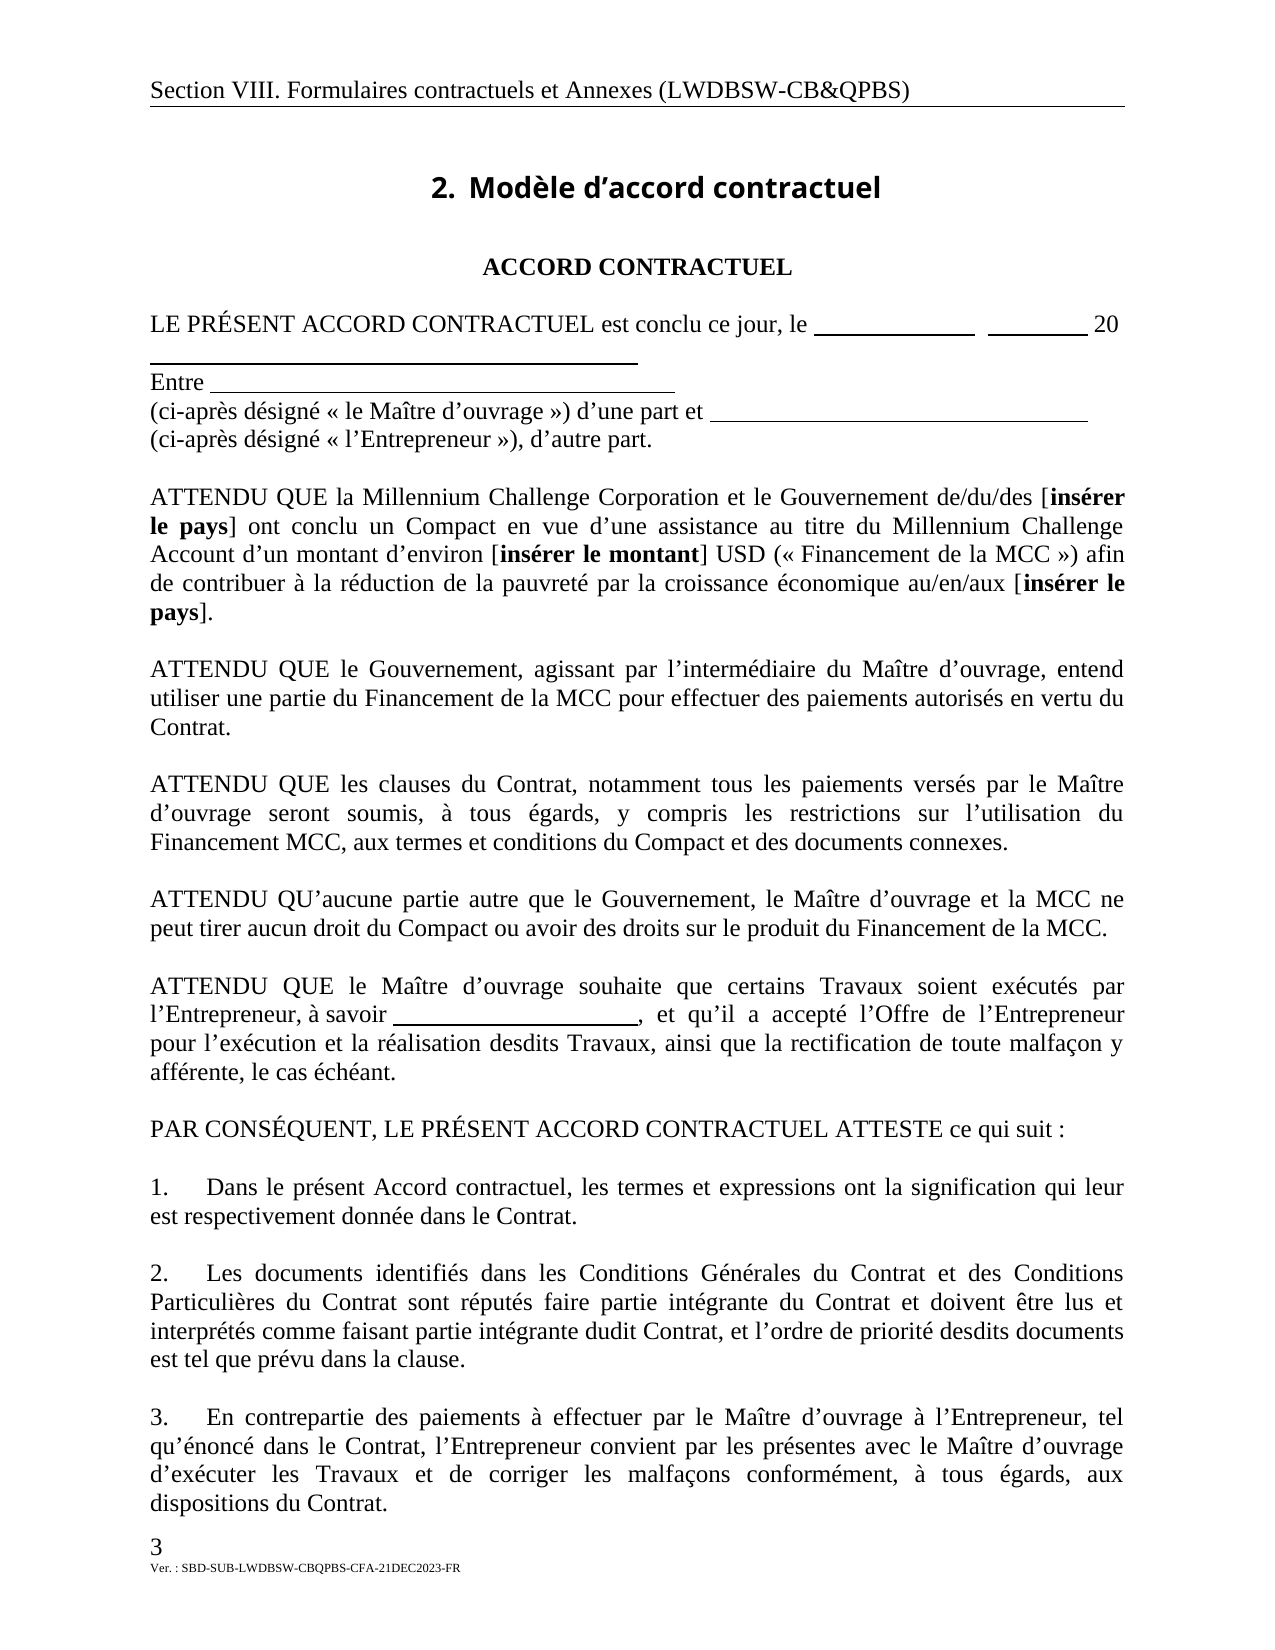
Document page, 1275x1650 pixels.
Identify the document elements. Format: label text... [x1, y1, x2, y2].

text ATTENDU QUE le Maître d’ouvrage souhaite que certains Travaux soient exécutés par l’Entrepreneur, à savoir , et qu’il a accepté l’Offre de l’Entrepreneur pour l’exécution et la réalisation desdits Travaux, ainsi que la rectification de toute malfaçon y afférente, le cas échéant. [150, 971, 1125, 1086]
text 1. Dans le présent Accord contractuel, les termes et expressions ont la signification qui leur est respectivement donnée dans le Contrat. [150, 1172, 1125, 1229]
text ATTENDU QUE les clauses du Contrat, notamment tous les paiements versés par le Maître d’ouvrage seront soumis, à tous égards, y compris les restrictions sur l’utilisation du Financement MCC, aux termes et conditions du Compact et des documents connexes. [150, 769, 1125, 856]
text ATTENDU QUE la Millennium Challenge Corporation et le Gouvernement de/du/des [insérer le pays] ont conclu un Compact en vue d’une assistance au titre du Millennium Challenge Account d’un montant d’environ [insérer le montant] USD (« Financement de la MCC ») afin de contribuer à la réduction de la pauvreté par la croissance économique au/en/aux [insérer le pays]. [150, 482, 1125, 626]
text (ci-après désigné « l’Entrepreneur »), d’autre part. [150, 424, 1125, 453]
text ACCORD CONTRACTUEL [150, 252, 1125, 281]
text 3. En contrepartie des paiements à effectuer par le Maître d’ouvrage à l’Entrepreneur, tel qu’énoncé dans le Contrat, l’Entrepreneur convient par les présentes avec le Maître d’ouvrage d’exécuter les Travaux et de corriger les malfaçons conformément, à tous égards, aux dispositions du Contrat. [150, 1402, 1125, 1517]
subtitle Modèle d’accord contractuel [187, 168, 1125, 207]
text Entre [150, 367, 1125, 396]
text PAR CONSÉQUENT, LE PRÉSENT ACCORD CONTRACTUEL ATTESTE ce qui suit : [150, 1114, 1125, 1143]
text 2. Les documents identifiés dans les Conditions Générales du Contrat et des Conditions Particulières du Contrat sont réputés faire partie intégrante du Contrat et doivent être lus et interprétés comme faisant partie intégrante dudit Contrat, et l’ordre de priorité desdits documents est tel que prévu dans la clause. [150, 1258, 1125, 1373]
text ATTENDU QU’aucune partie autre que le Gouvernement, le Maître d’ouvrage et la MCC ne peut tirer aucun droit du Compact ou avoir des droits sur le produit du Financement de la MCC. [150, 884, 1125, 942]
text (ci-après désigné « le Maître d’ouvrage ») d’une part et [150, 396, 1125, 424]
text ATTENDU QUE le Gouvernement, agissant par l’intermédiaire du Maître d’ouvrage, entend utiliser une partie du Financement de la MCC pour effectuer des paiements autorisés en vertu du Contrat. [150, 654, 1125, 741]
text LE PRÉSENT ACCORD CONTRACTUEL est conclu ce jour, le 20 [150, 309, 1125, 367]
